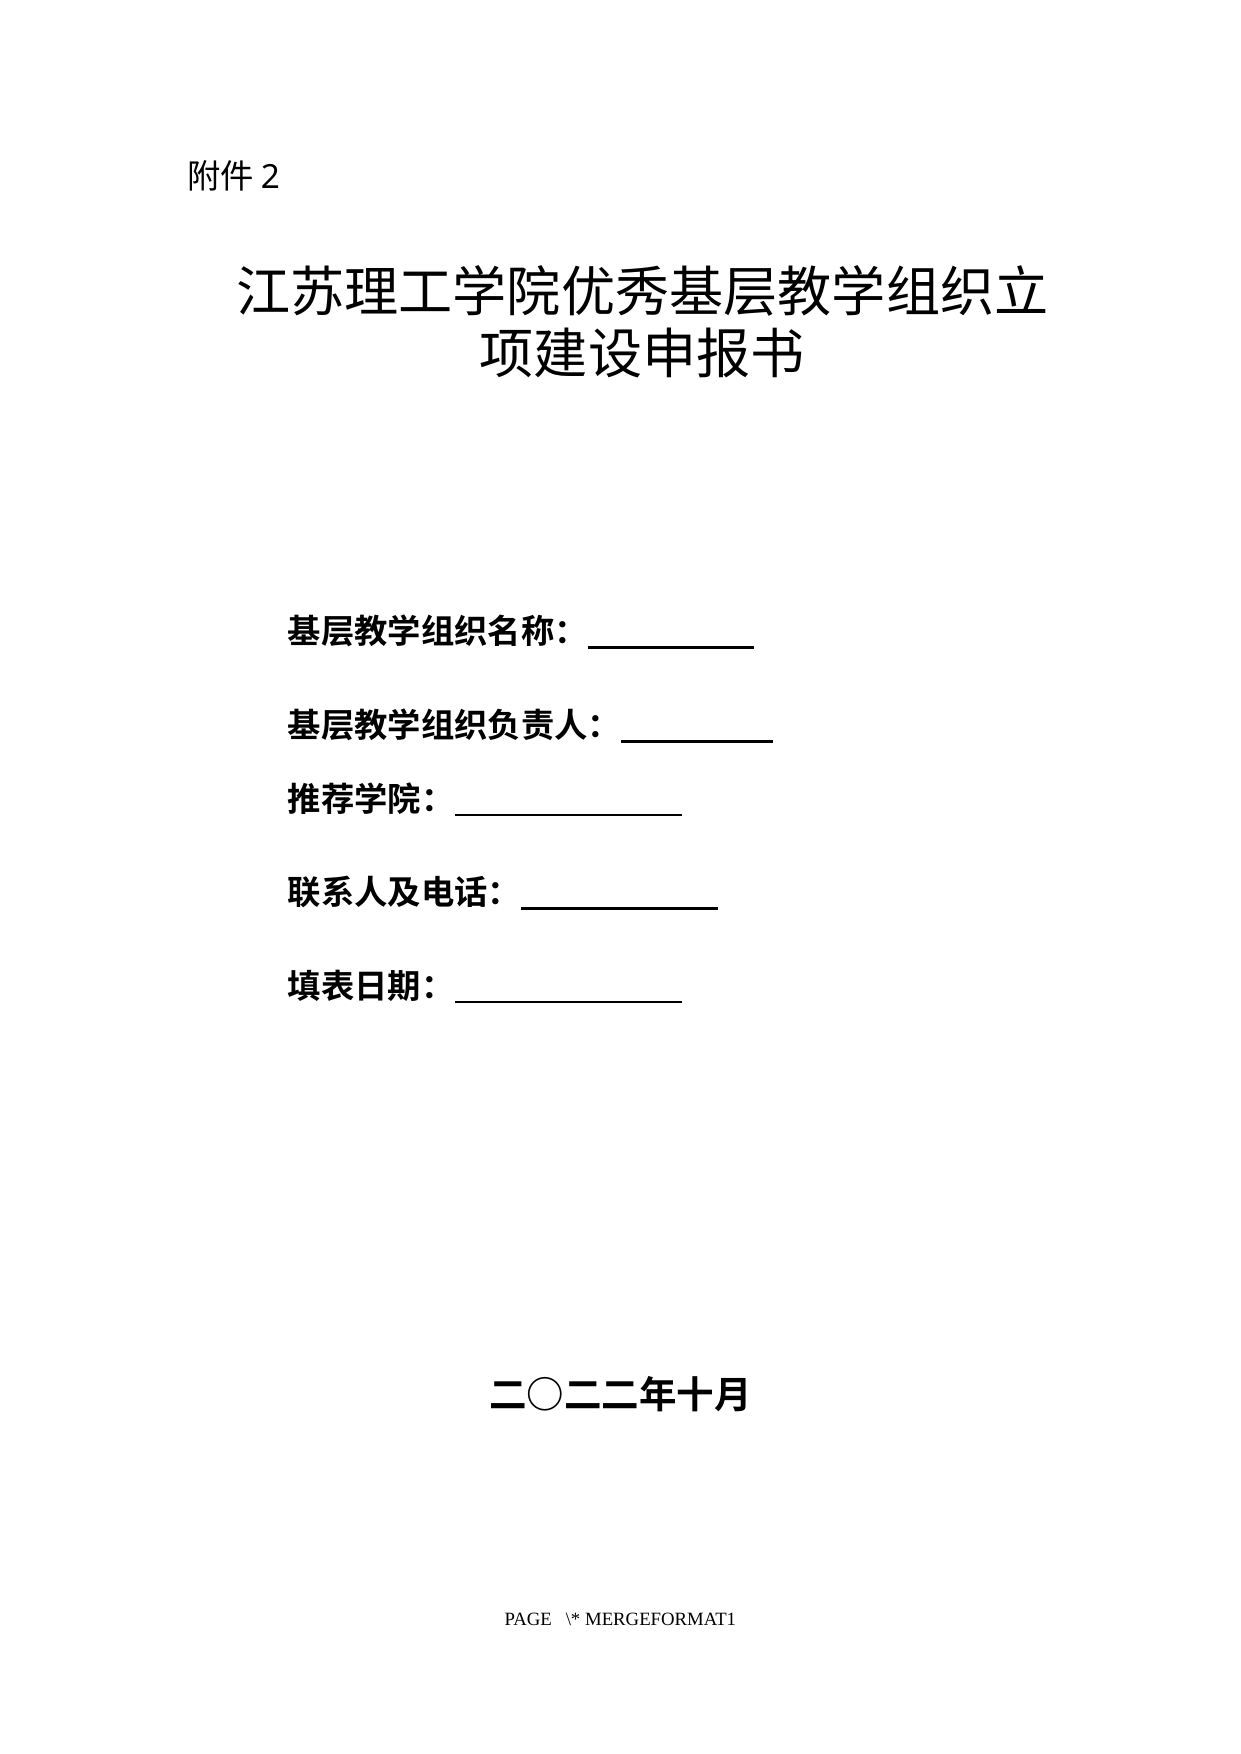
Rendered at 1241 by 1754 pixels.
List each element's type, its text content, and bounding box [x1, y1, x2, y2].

text 附件2 [187, 150, 1053, 198]
text 二○二二年十月 [187, 1365, 1053, 1419]
text 基层教学组织名称： [187, 605, 1053, 653]
text 基层教学组织负责人： [187, 699, 1053, 747]
text 江苏理工学院优秀基层教学组织立项建设申报书 [231, 261, 1053, 386]
text 推荐学院： [187, 772, 1053, 821]
text 联系人及电话： [187, 866, 1053, 914]
text 填表日期： [187, 960, 1053, 1008]
